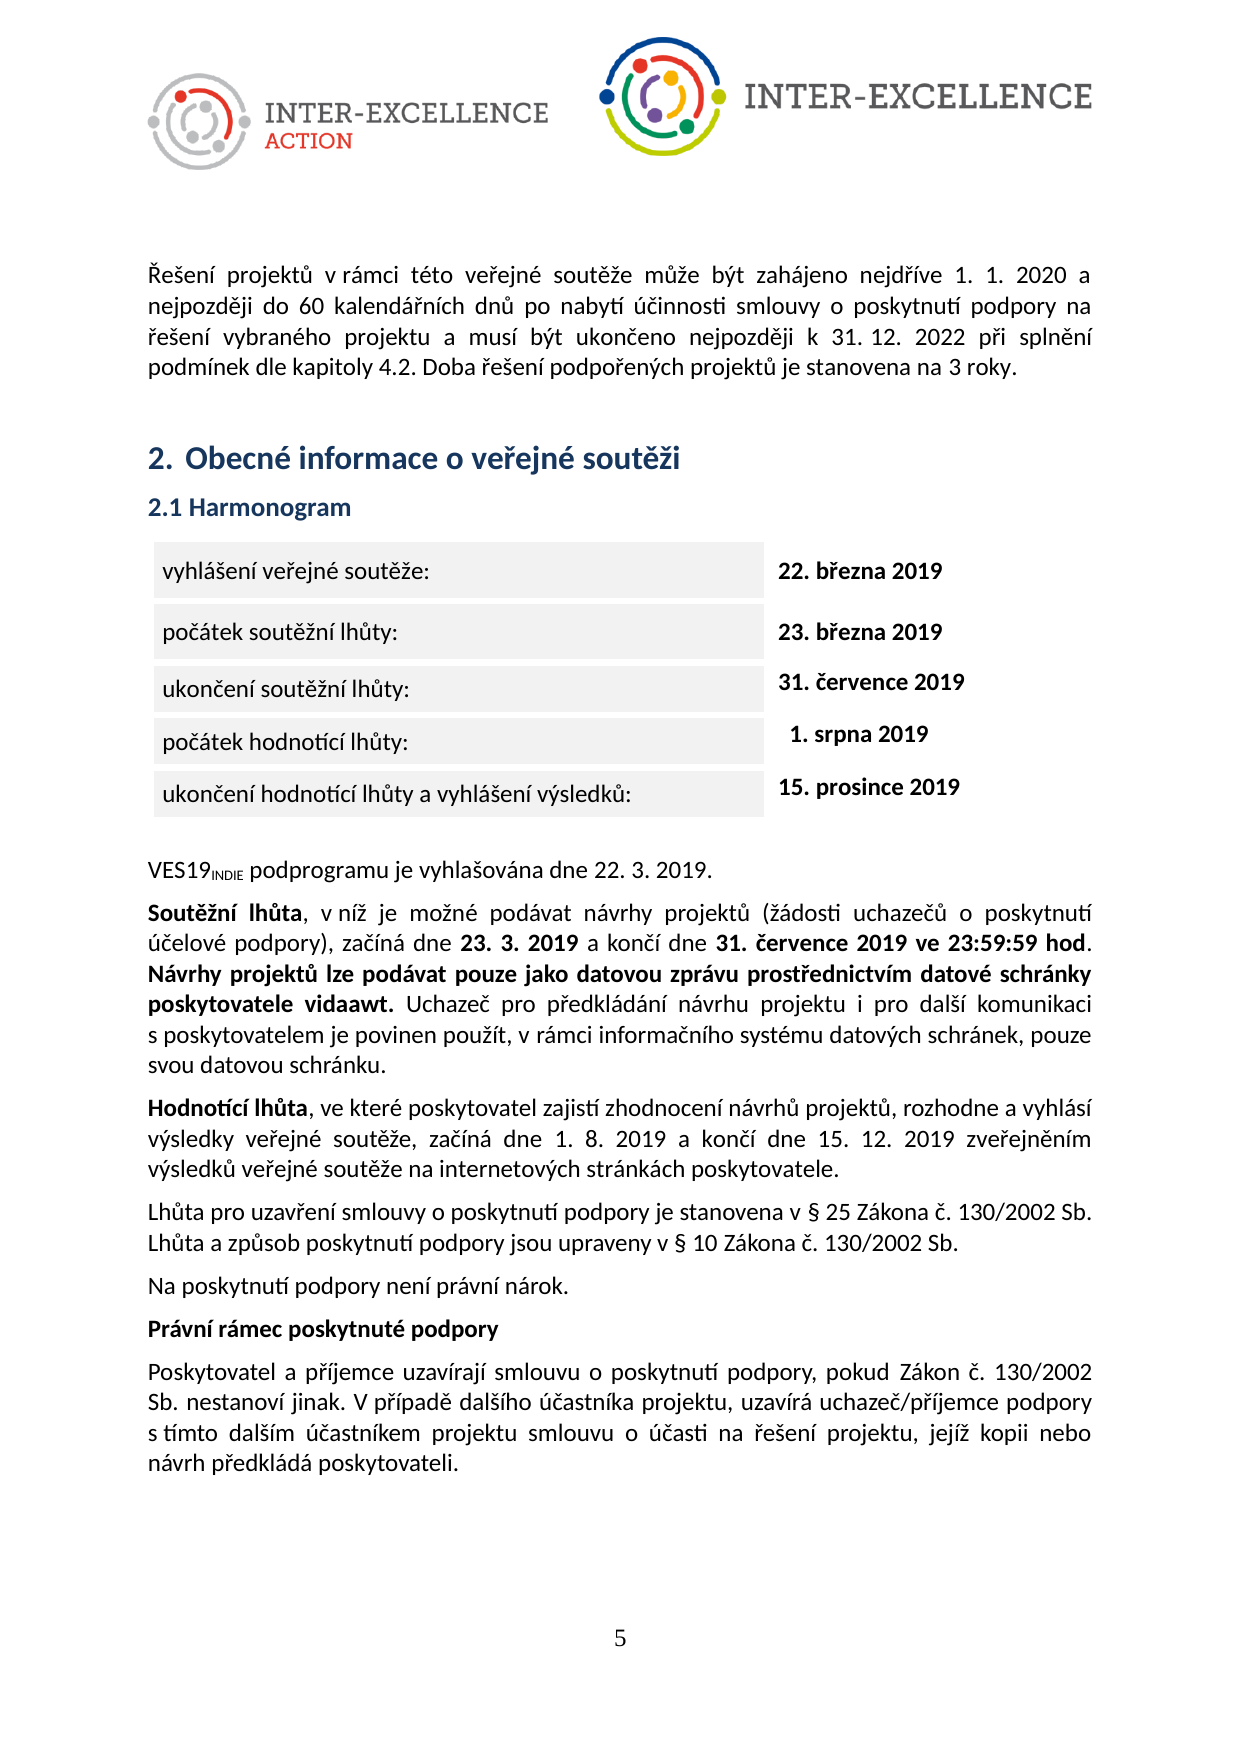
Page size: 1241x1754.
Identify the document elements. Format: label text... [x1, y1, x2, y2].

picture [147, 73, 548, 170]
text Řešení projektů v rámci této veřejné soutěže může být zahájeno nejdříve 1. 1. 2020 a nejpozději do 60 kalendářních dnů po nabytí účinnosti smlouvy o poskytnutí podpory na řešení vybraného projektu a musí být ukončeno nejpozději k 31. 12. 2022 při splnění podmínek dle kapitoly 4.2. Doba řešení podpořených projektů je stanovena na 3 roky. [148, 260, 1092, 382]
picture [599, 37, 1092, 156]
table_header 22. března 2019 [770, 542, 1086, 598]
table_cell 23. března 2019 [770, 604, 1086, 659]
text Lhůta pro uzavření smlouvy o poskytnutí podpory je stanovena v § 25 Zákona č. 130/2002 Sb. Lhůta a způsob poskytnutí podpory jsou upraveny v § 10 Zákona č. 130/2002 Sb. [148, 1196, 1092, 1257]
table_cell ukončení soutěžní lhůty: [154, 666, 764, 712]
table_cell počátek hodnotící lhůty: [154, 718, 764, 764]
table_cell 31. července 2019 [770, 666, 1086, 712]
text 2.1 Harmonogram [148, 491, 1092, 523]
table_cell 15. prosince 2019 [770, 771, 1086, 817]
text Soutěžní lhůta, v níž je možné podávat návrhy projektů (žádosti uchazečů o poskytnutí účelové podpory), začíná dne 23. 3. 2019 a končí dne 31. července 2019 ve 23:59:59 hod. Návrhy projektů lze podávat pouze jako datovou zprávu prostřednictvím datové schránky poskytovatele vidaawt. Uchazeč pro předkládání návrhu projektu i pro další komunikaci s poskytovatelem je povinen použít, v rámci informačního systému datových schránek, pouze svou datovou schránku. [148, 897, 1092, 1080]
text VES19INDIE podprogramu je vyhlašována dne 22. 3. 2019. [148, 854, 1092, 884]
text Na poskytnutí podpory není právní nárok. [148, 1270, 1092, 1301]
table_cell 1. srpna 2019 [770, 718, 1086, 764]
table_cell ukončení hodnotící lhůty a vyhlášení výsledků: [154, 771, 764, 817]
table_cell počátek soutěžní lhůty: [154, 604, 764, 659]
text Právní rámec poskytnuté podpory [148, 1313, 1092, 1343]
subtitle Obecné informace o veřejné soutěži [148, 437, 1092, 478]
text Poskytovatel a příjemce uzavírají smlouvu o poskytnutí podpory, pokud Zákon č. 130/2002 Sb. nestanoví jinak. V případě dalšího účastníka projektu, uzavírá uchazeč/příjemce podpory s tímto dalším účastníkem projektu smlouvu o účasti na řešení projektu, jejíž kopii nebo návrh předkládá poskytovateli. [148, 1356, 1092, 1478]
table_header vyhlášení veřejné soutěže: [154, 542, 764, 598]
text Hodnotící lhůta, ve které poskytovatel zajistí zhodnocení návrhů projektů, rozhodne a vyhlásí výsledky veřejné soutěže, začíná dne 1. 8. 2019 a končí dne 15. 12. 2019 zveřejněním výsledků veřejné soutěže na internetových stránkách poskytovatele. [148, 1092, 1092, 1184]
